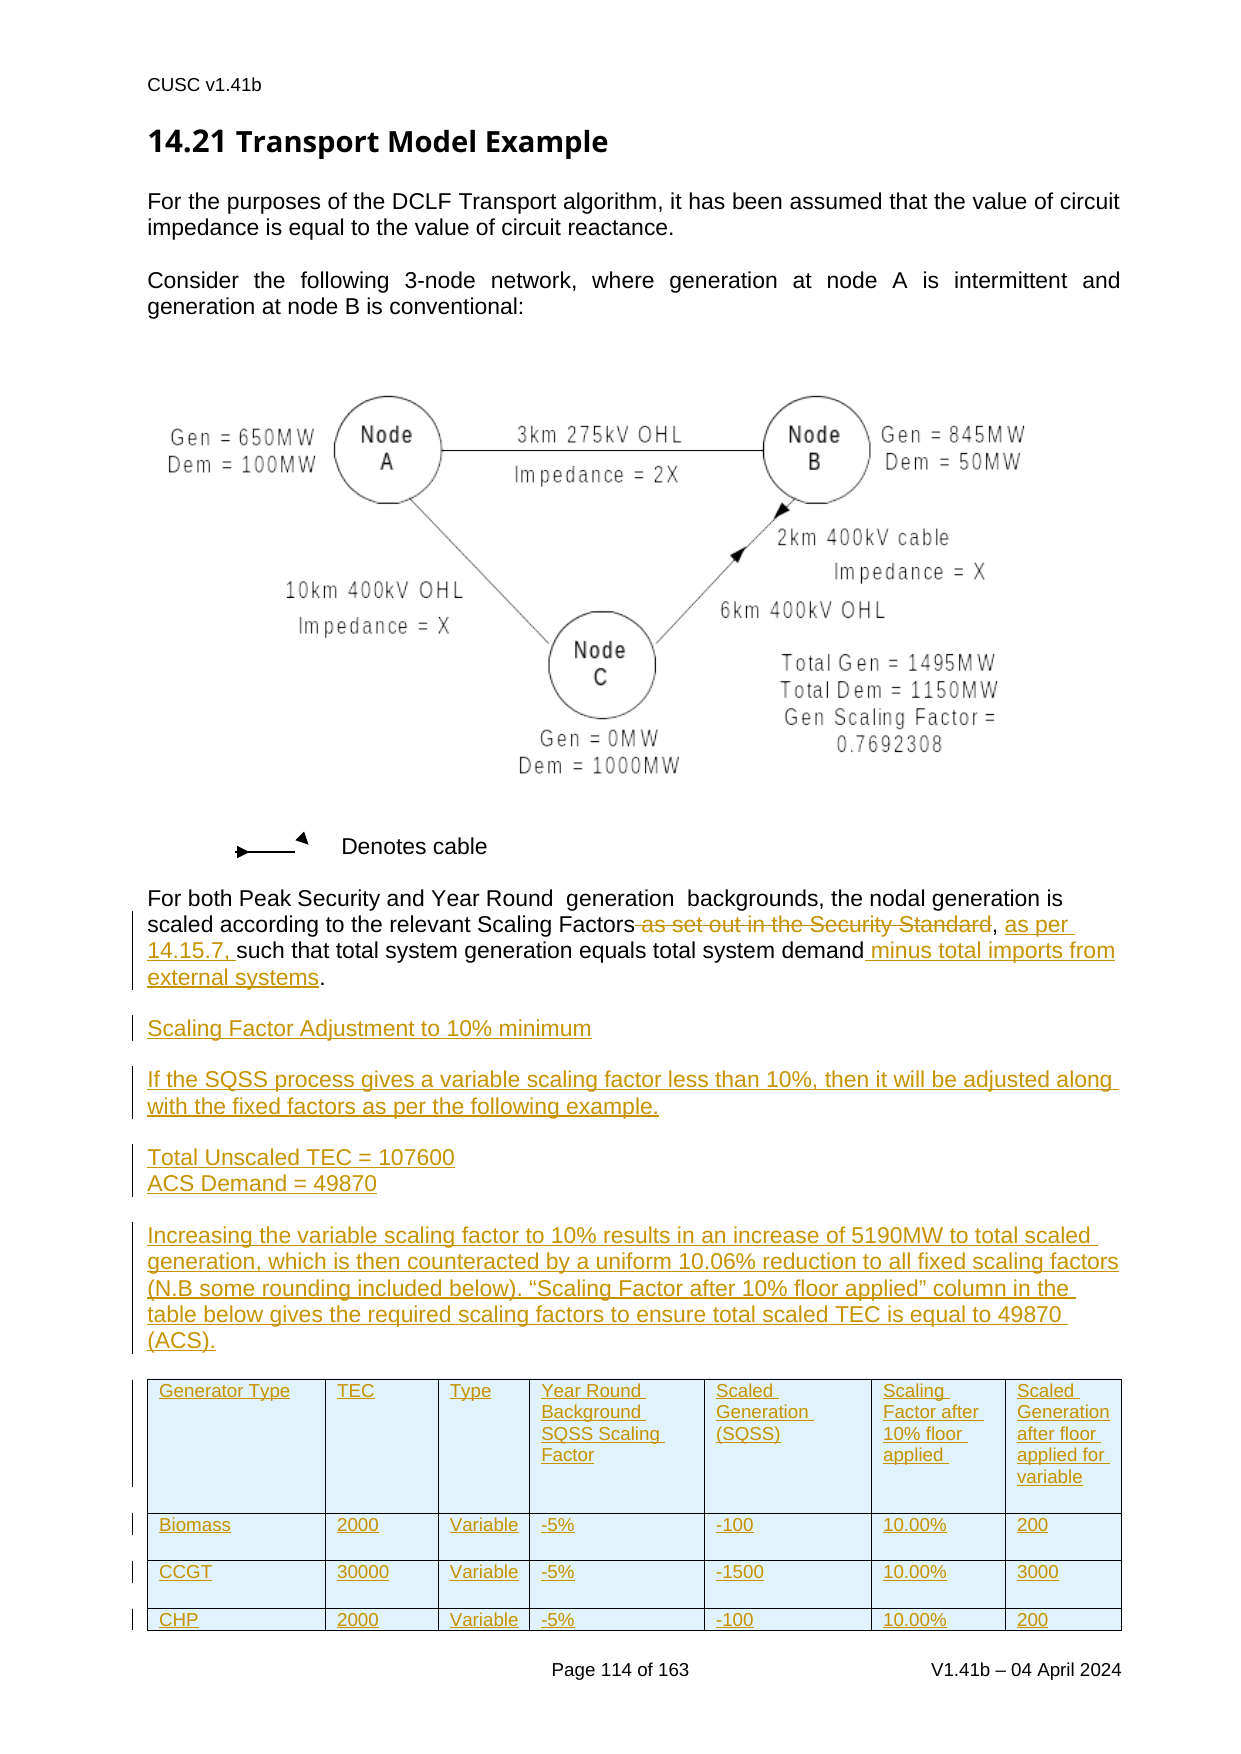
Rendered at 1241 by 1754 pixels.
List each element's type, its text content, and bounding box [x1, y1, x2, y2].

subtitle 14.21 Transport Model Example [147, 119, 1121, 161]
text Consider the following 3-node network, where generation at node A is intermittent and generation at node B is conventional: [147, 267, 1121, 319]
text Denotes cable [147, 833, 1121, 859]
text For the purposes of the DCLF Transport algorithm, it has been assumed that the value of circuit impedance is equal to the value of circuit reactance. [147, 188, 1121, 240]
text For both Peak Security and Year Round generation backgrounds, the nodal generation is scaled according to the relevant Scaling Factors, such that total system generation equals total system demand. [147, 884, 1121, 990]
